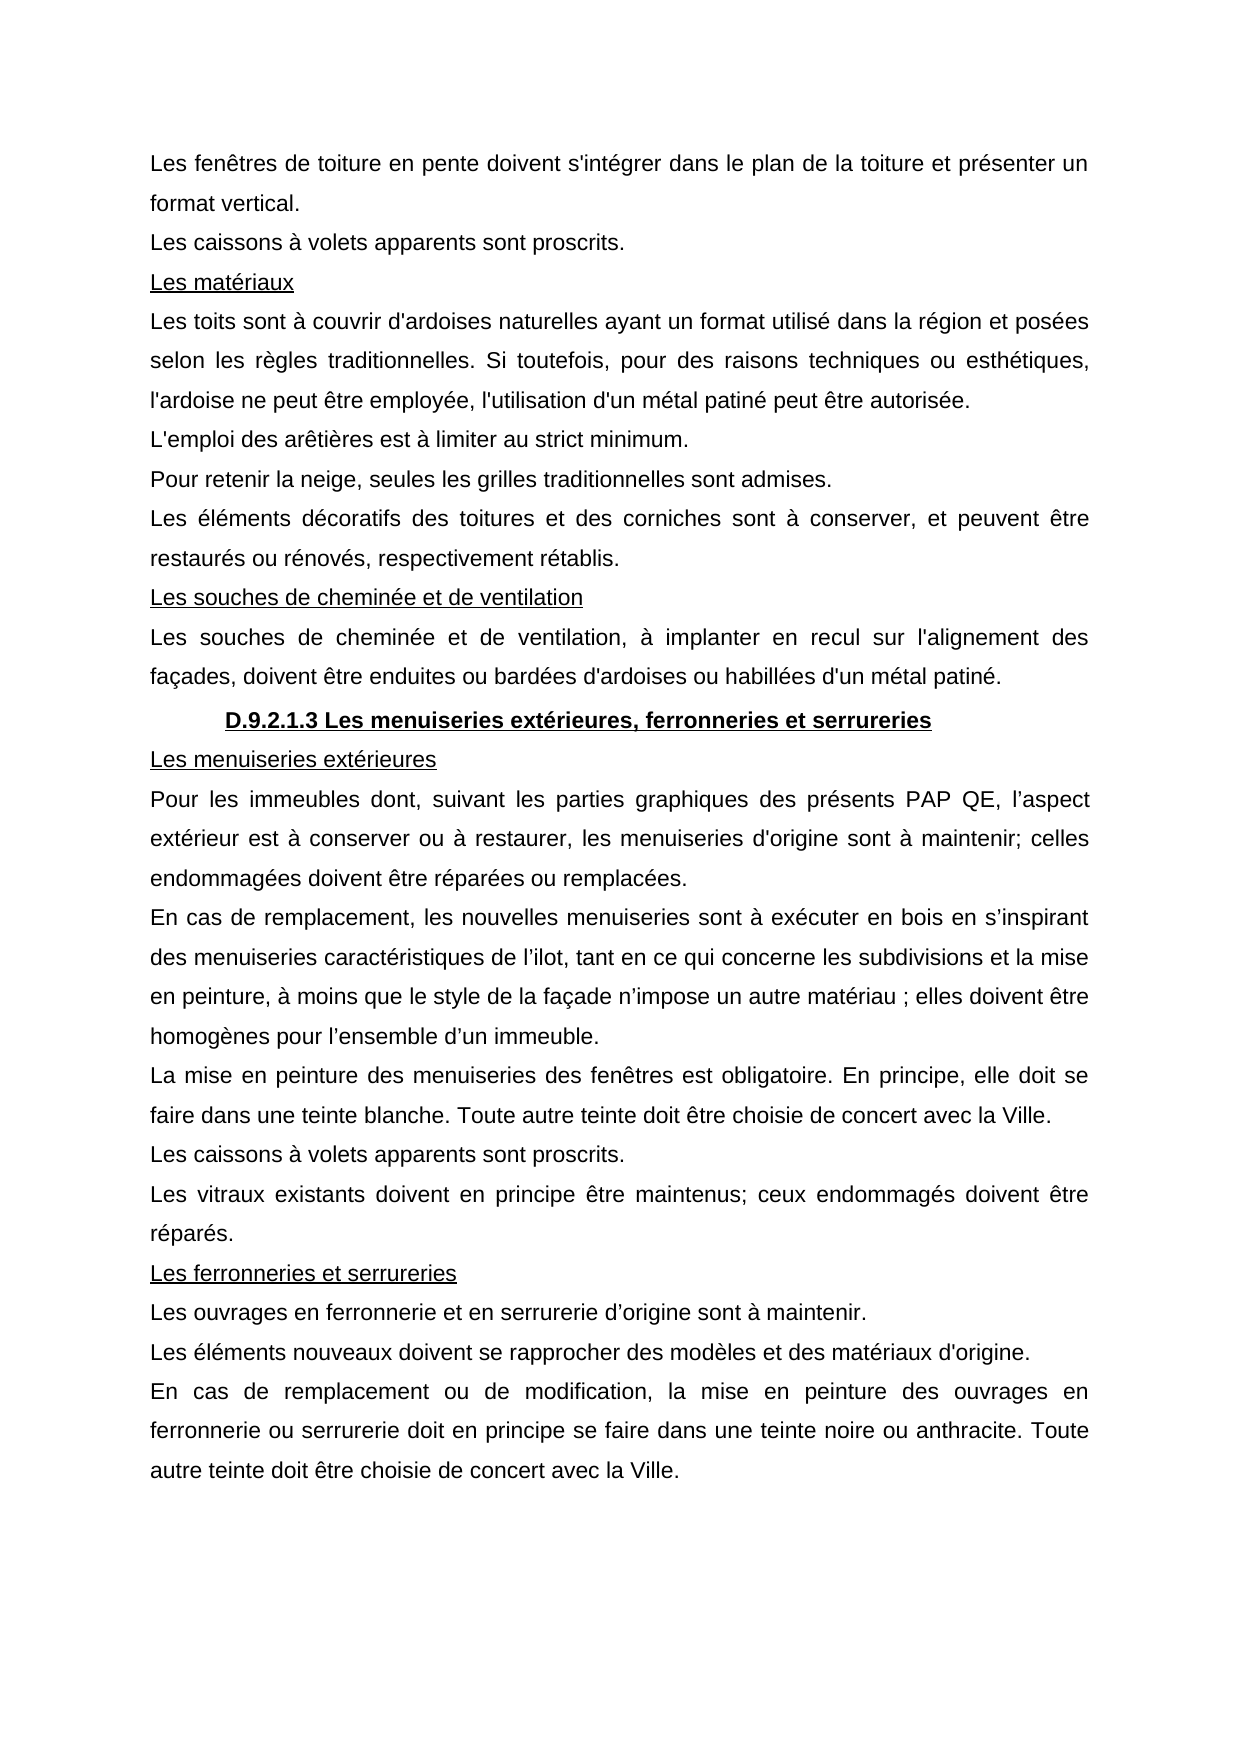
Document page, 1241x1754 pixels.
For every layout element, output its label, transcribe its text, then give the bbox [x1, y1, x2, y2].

text Les menuiseries extérieures [150, 746, 1090, 773]
text Les fenêtres de toiture en pente doivent s'intégrer dans le plan de la toiture et présenter un format vertical. [150, 150, 1090, 216]
text Les souches de cheminée et de ventilation, à implanter en recul sur l'alignement des façades, doivent être enduites ou bardées d'ardoises ou habillées d'un métal patiné. [150, 624, 1090, 689]
text En cas de remplacement, les nouvelles menuiseries sont à exécuter en bois en s’inspirant des menuiseries caractéristiques de l’ilot, tant en ce qui concerne les subdivisions et la mise en peinture, à moins que le style de la façade n’impose un autre matériau ; elles doivent être homogènes pour l’ensemble d’un immeuble. [150, 904, 1090, 1049]
subtitle D.9.2.1.3 Les menuiseries extérieures, ferronneries et serrureries [225, 707, 1090, 733]
text L'emploi des arêtières est à limiter au strict minimum. [150, 426, 1090, 453]
text En cas de remplacement ou de modification, la mise en peinture des ouvrages en ferronnerie ou serrurerie doit en principe se faire dans une teinte noire ou anthracite. Toute autre teinte doit être choisie de concert avec la Ville. [150, 1378, 1090, 1483]
text Les matériaux [150, 268, 1090, 295]
text Les éléments nouveaux doivent se rapprocher des modèles et des matériaux d'origine. [150, 1338, 1090, 1365]
text Les souches de cheminée et de ventilation [150, 584, 1090, 611]
text Les caissons à volets apparents sont proscrits. [150, 1141, 1090, 1167]
text Les ferronneries et serrureries [150, 1259, 1090, 1286]
text Pour retenir la neige, seules les grilles traditionnelles sont admises. [150, 466, 1090, 492]
text Les éléments décoratifs des toitures et des corniches sont à conserver, et peuvent être restaurés ou rénovés, respectivement rétablis. [150, 505, 1090, 571]
text Les vitraux existants doivent en principe être maintenus; ceux endommagés doivent être réparés. [150, 1181, 1090, 1246]
text Les caissons à volets apparents sont proscrits. [150, 229, 1090, 255]
text Les toits sont à couvrir d'ardoises naturelles ayant un format utilisé dans la région et posées selon les règles traditionnelles. Si toutefois, pour des raisons techniques ou esthétiques, l'ardoise ne peut être employée, l'utilisation d'un métal patiné peut être autorisée. [150, 308, 1090, 413]
text Les ouvrages en ferronnerie et en serrurerie d’origine sont à maintenir. [150, 1299, 1090, 1325]
text La mise en peinture des menuiseries des fenêtres est obligatoire. En principe, elle doit se faire dans une teinte blanche. Toute autre teinte doit être choisie de concert avec la Ville. [150, 1062, 1090, 1128]
text Pour les immeubles dont, suivant les parties graphiques des présents PAP QE, l’aspect extérieur est à conserver ou à restaurer, les menuiseries d'origine sont à maintenir; celles endommagées doivent être réparées ou remplacées. [150, 786, 1090, 891]
